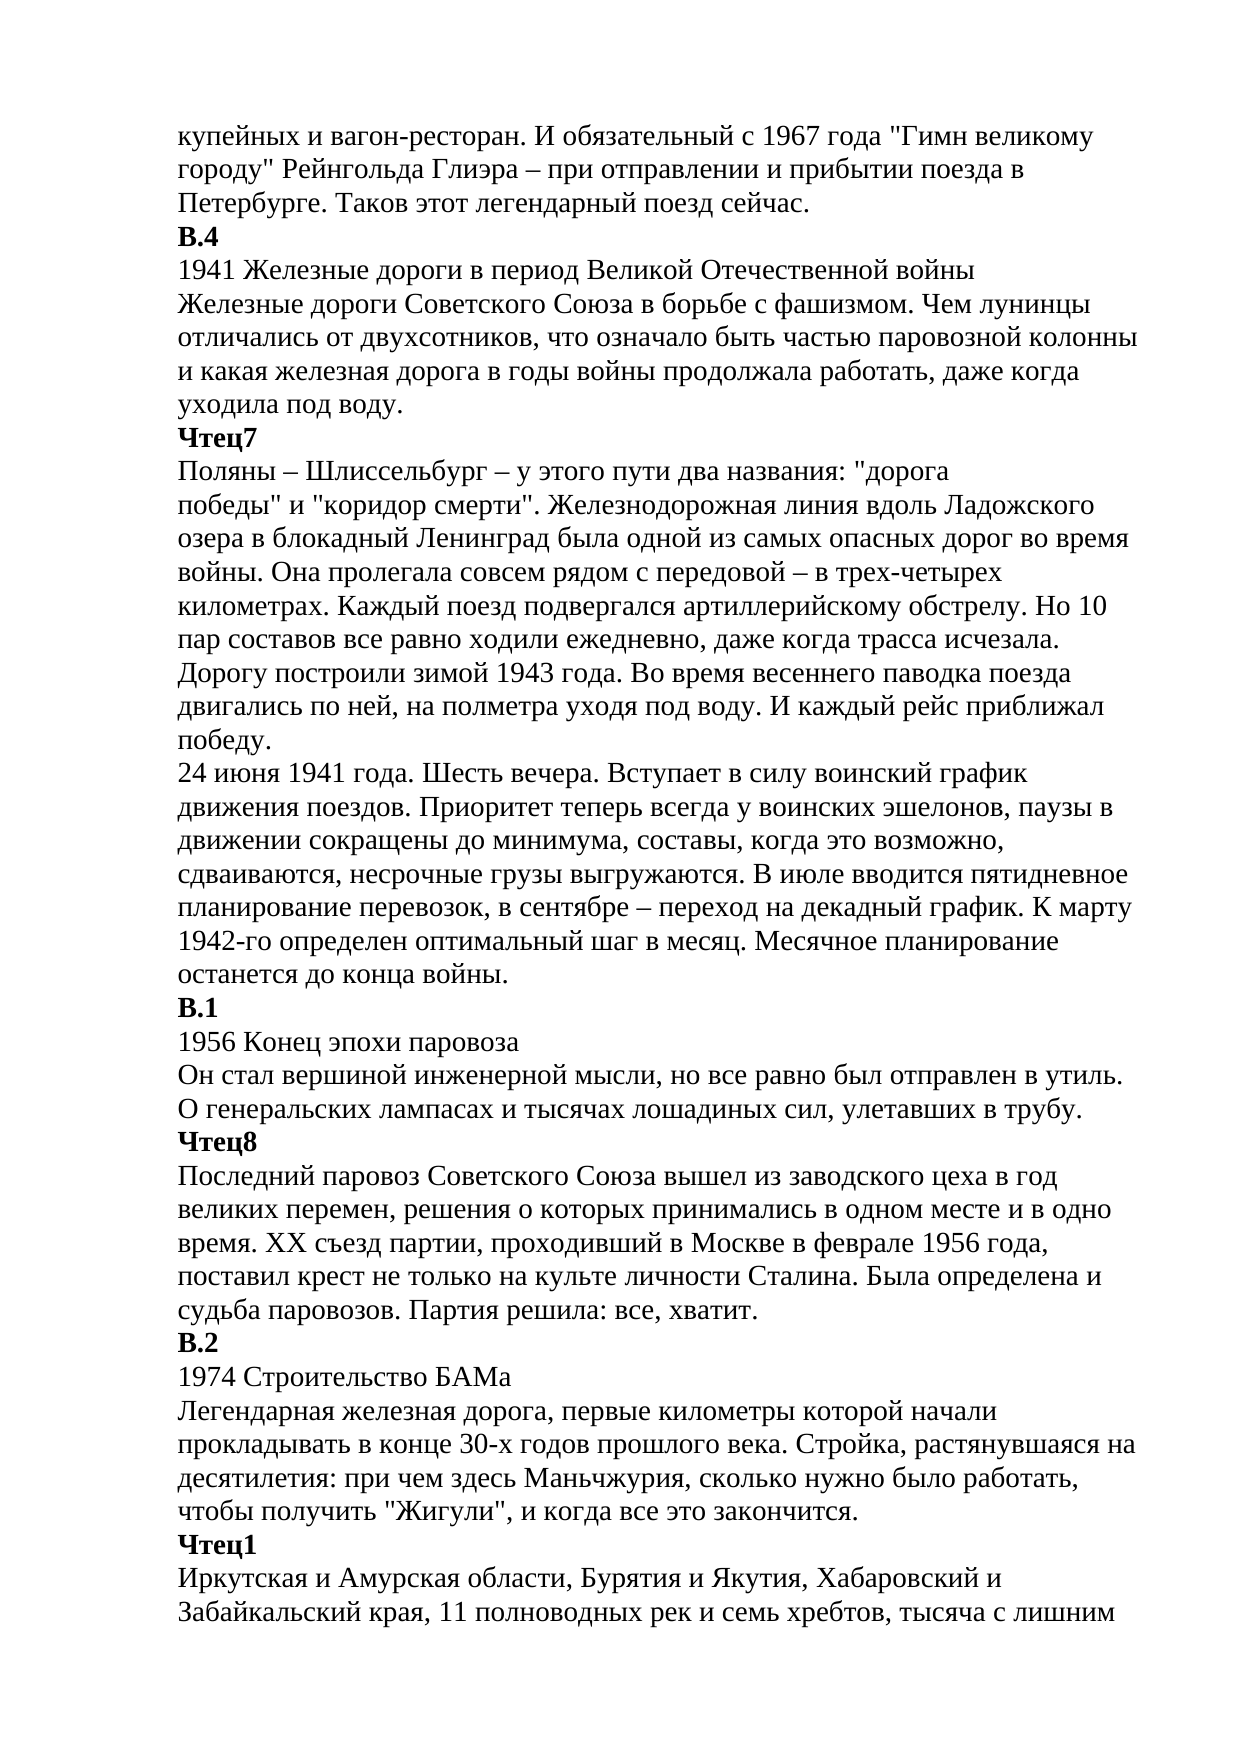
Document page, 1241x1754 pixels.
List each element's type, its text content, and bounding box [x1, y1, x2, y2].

text Чтец1 [177, 1527, 1152, 1560]
text Чтец8 [177, 1124, 1152, 1158]
text 1941 Железные дороги в период Великой Отечественной войны [177, 252, 1152, 286]
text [177, 1560, 1152, 1627]
text 1956 Конец эпохи паровоза [177, 1024, 1152, 1057]
text В.1 [177, 990, 1152, 1024]
text Он стал вершиной инженерной мысли, но все равно был отправлен в утиль. О генеральских лампасах и тысячах лошадиных сил, улетавших в трубу. [177, 1057, 1152, 1124]
text В.2 [177, 1326, 1152, 1359]
text Железные дороги Советского Союза в борьбе с фашизмом. Чем лунинцы отличались от двухсотников, что означало быть частью паровозной колонны и какая железная дорога в годы войны продолжала работать, даже когда уходила под воду. [177, 286, 1152, 420]
text Чтец7 [177, 420, 1152, 453]
text Поляны – Шлиссельбург – у этого пути два названия: "дорога победы" и "коридор смерти". Железнодорожная линия вдоль Ладожского озера в блокадный Ленинград была одной из самых опасных дорог во время войны. Она пролегала совсем рядом с передовой – в трех-четырех километрах. Каждый поезд подвергался артиллерийскому обстрелу. Но 10 пар составов все равно ходили ежедневно, даже когда трасса исчезала. Дорогу построили зимой 1943 года. Во время весеннего паводка поезда двигались по ней, на полметра уходя под воду. И каждый рейс приближал победу. [177, 453, 1152, 755]
text В.4 [177, 219, 1152, 252]
text 1974 Строительство БАМа [177, 1359, 1152, 1393]
text Последний паровоз Советского Союза вышел из заводского цеха в год великих перемен, решения о которых принимались в одном месте и в одно время. XX съезд партии, проходивший в Москве в феврале 1956 года, поставил крест не только на культе личности Сталина. Была определена и судьба паровозов. Партия решила: все, хватит. [177, 1158, 1152, 1326]
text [177, 118, 1152, 219]
text 24 июня 1941 года. Шесть вечера. Вступает в силу воинский график движения поездов. Приоритет теперь всегда у воинских эшелонов, паузы в движении сокращены до минимума, составы, когда это возможно, сдваиваются, несрочные грузы выгружаются. В июле вводится пятидневное планирование перевозок, в сентябре – переход на декадный график. К марту 1942-го определен оптимальный шаг в месяц. Месячное планирование останется до конца войны. [177, 755, 1152, 990]
text Легендарная железная дорога, первые километры которой начали прокладывать в конце 30-х годов прошлого века. Стройка, растянувшаяся на десятилетия: при чем здесь Маньчжурия, сколько нужно было работать, чтобы получить "Жигули", и когда все это закончится. [177, 1393, 1152, 1527]
